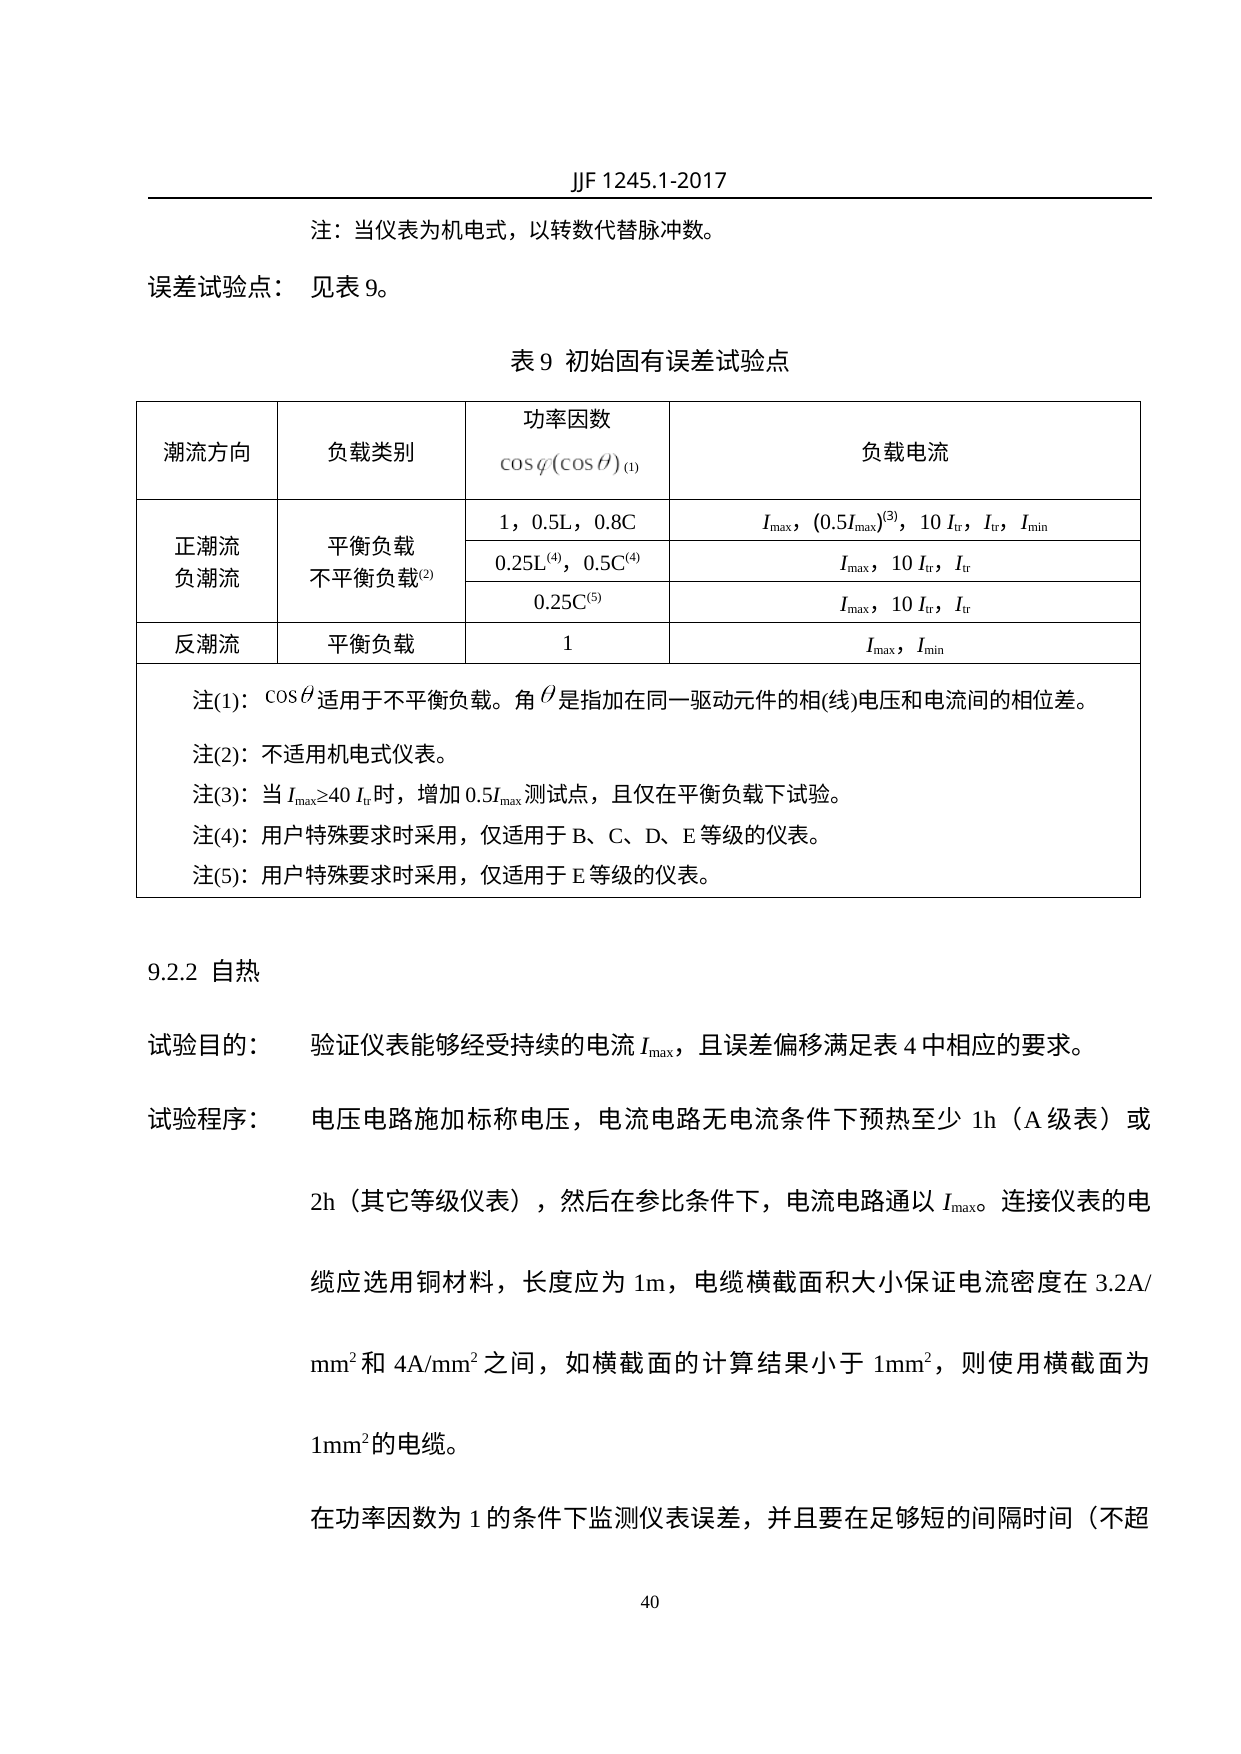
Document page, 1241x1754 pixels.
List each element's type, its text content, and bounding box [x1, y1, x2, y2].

text 试验目的： 验证仪表能够经受持续的电流Imax，且误差偏移满足表4中相应的要求。 [148, 1011, 1152, 1076]
text 9.2.2 自热 [148, 937, 1152, 1002]
text 注：当仪表为机电式，以转数代替脉冲数。 [310, 212, 1152, 245]
table_cell 平衡负载 [278, 623, 465, 663]
table_cell 1，， [466, 500, 669, 540]
table_header 负载电流 [670, 402, 1140, 499]
table_header 功率因数 (1) [466, 402, 669, 499]
table_cell Imax，Imin [670, 623, 1140, 663]
table_header 潮流方向 [137, 402, 277, 499]
table_cell 0.25C(5) [466, 582, 669, 622]
text 误差试验点： 见表9。 [148, 253, 1152, 318]
table_cell Imax，10 Itr，Itr [670, 582, 1140, 622]
table_header 负载类别 [278, 402, 465, 499]
table_cell 反潮流 [137, 623, 277, 663]
text 试验程序： 电压电路施加标称电压，电流电路无电流条件下预热至少1h（A级表）或2h（其它等级仪表），然后在参比条件下，电流电路通以Imax。连接仪表的电缆应选用铜材料，长度应为1m，电缆横截面积大小保证电流密度在3.2A/mm2和4A/mm2之间，如横截面的计算结果小于1mm2，则使用横截面为1mm2的电缆。 [148, 1085, 1152, 1475]
table_cell 平衡负载 不平衡负载(2) [278, 500, 465, 622]
table_cell 正潮流 负潮流 [137, 500, 277, 622]
text 表9 初始固有误差试验点 [148, 327, 1152, 392]
table_cell Imax，(0.5Imax)(3)，10 Itr，Itr，Imin [670, 500, 1140, 540]
table_cell Imax，10 Itr，Itr [670, 541, 1140, 581]
table_cell 0.25L(4)，0.5C(4) [466, 541, 669, 581]
table_cell 注(1)：适用于不平衡负载。角是指加在同一驱动元件的相(线)电压和电流间的相位差。 注(2)：不适用机电式仪表。 注(3)：当Imax≥40 Itr时，增加0.5Imax测试点，且仅在平衡负载下试验。 注(4)：用户特殊要求时采用，仅适用于B、C、D、E等级的仪表。 注(5)：用户特殊要求时采用，仅适用于E等级的仪表。 [137, 664, 1140, 897]
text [310, 1484, 1152, 1549]
table_cell 1 [466, 623, 669, 663]
